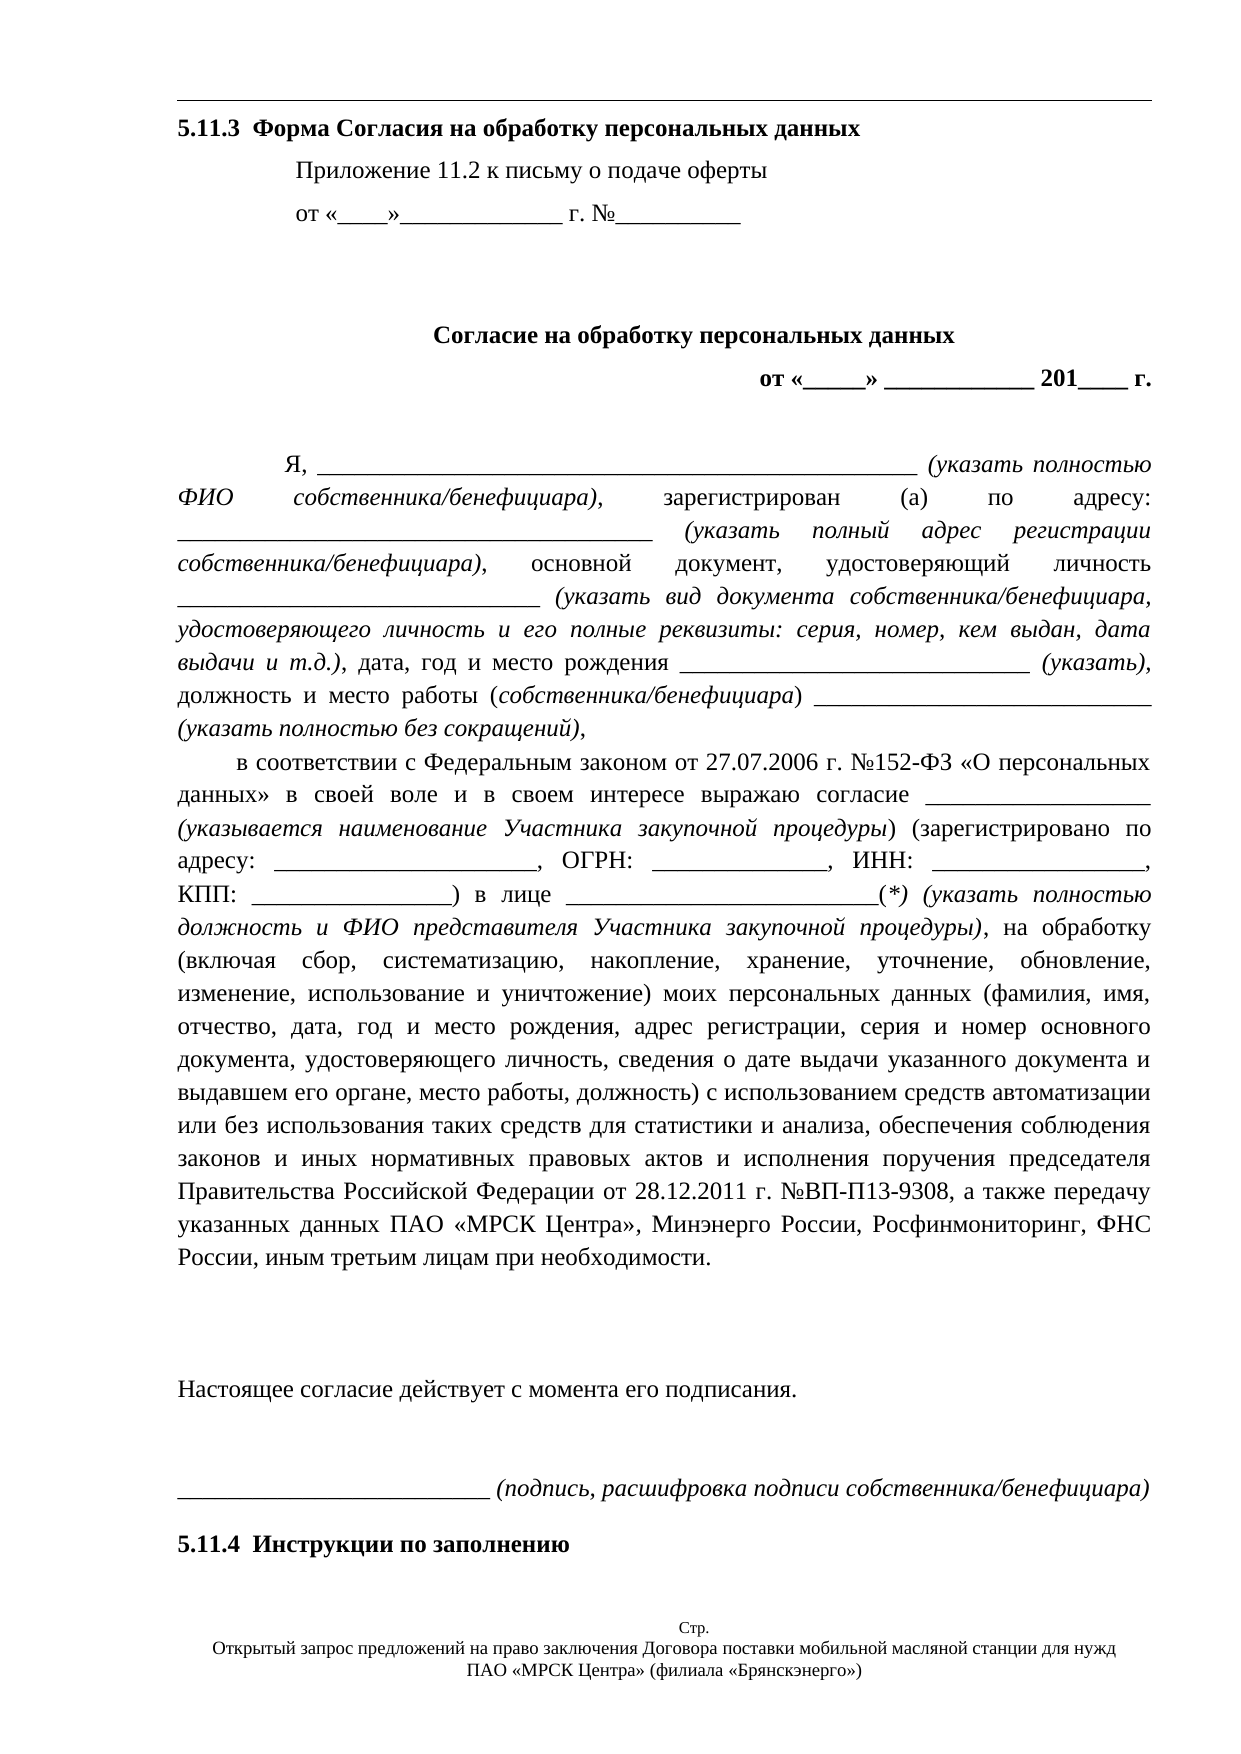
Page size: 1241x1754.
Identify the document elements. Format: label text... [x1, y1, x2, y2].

subtitle Форма Согласия на обработку персональных данных [177, 113, 1152, 142]
text от «_____» ____________ 201____ г. [177, 363, 1152, 392]
subtitle Инструкции по заполнению [177, 1529, 1152, 1557]
text Настоящее согласие действует с момента его подписания. [177, 1374, 1152, 1403]
text в соответствии с Федеральным законом от 27.07.2006 г. №152-ФЗ «О персональных данных» в своей воле и в своем интересе выражаю согласие __________________ (указывается наименование Участника закупочной процедуры) (зарегистрировано по адресу: _____________________, ОГРН: ______________, ИНН: _________________, КПП: ________________) в лице _________________________(*) (указать полностью должность и ФИО представителя Участника закупочной процедуры), на обработку (включая сбор, систематизацию, накопление, хранение, уточнение, обновление, изменение, использование и уничтожение) моих персональных данных (фамилия, имя, отчество, дата, год и место рождения, адрес регистрации, серия и номер основного документа, удостоверяющего личность, сведения о дате выдачи указанного документа и выдавшем его органе, место работы, должность) с использованием средств автоматизации или без использования таких средств для статистики и анализа, обеспечения соблюдения законов и иных нормативных правовых актов и исполнения поручения председателя Правительства Российской Федерации от 28.12.2011 г. №ВП-П13-9308, а также передачу указанных данных ПАО «МРСК Центра», Минэнерго России, Росфинмониторинг, ФНС России, иным третьим лицам при необходимости. [177, 747, 1152, 1271]
text Приложение 11.2 к письму о подаче оферты от «____»_____________ г. №__________ [295, 155, 1152, 227]
text Согласие на обработку персональных данных [177, 320, 1152, 349]
text _________________________ (подпись, расшифровка подписи собственника/бенефициара) [177, 1473, 1152, 1502]
text Я, ________________________________________________ (указать полностью ФИО собственника/бенефициара), зарегистрирован (а) по адресу: ______________________________________ (указать полный адрес регистрации собственника/бенефициара), основной документ, удостоверяющий личность _____________________________ (указать вид документа собственника/бенефициара, удостоверяющего личность и его полные реквизиты: серия, номер, кем выдан, дата выдачи и т.д.), дата, год и место рождения ____________________________ (указать), должность и место работы (собственника/бенефициара) ___________________________ (указать полностью без сокращений), [177, 449, 1152, 742]
